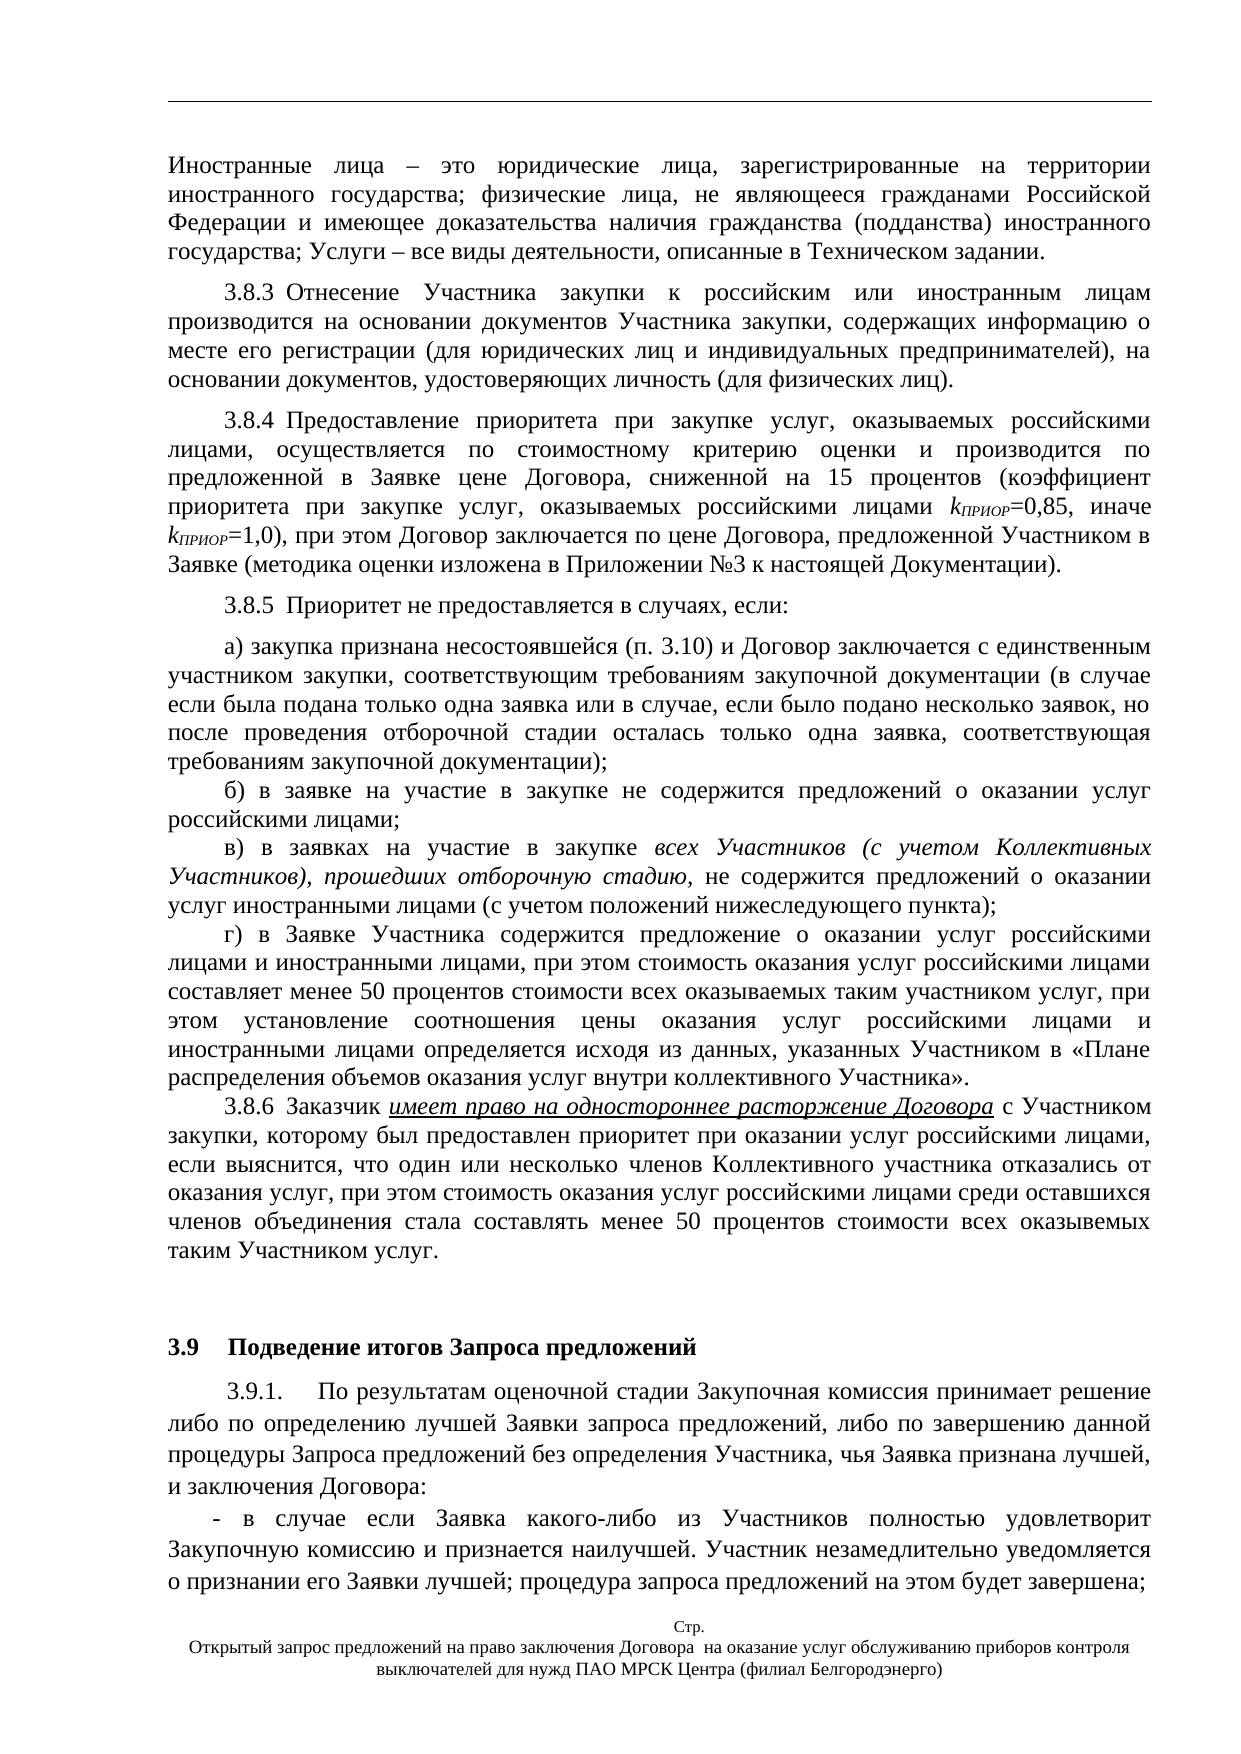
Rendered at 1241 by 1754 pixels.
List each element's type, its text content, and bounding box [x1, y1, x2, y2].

list Отнесение Участника закупки к российским или иностранным лицам производится на основании документов Участника закупки, содержащих информацию о месте его регистрации (для юридических лиц и индивидуальных предпринимателей), на основании документов, удостоверяющих личность (для физических лиц). [168, 277, 1152, 392]
subtitle Подведение итогов Запроса предложений [168, 1332, 1152, 1361]
list Предоставление приоритета при закупке услуг, оказываемых российскими лицами, осуществляется по стоимостному критерию оценки и производится по предложенной в Заявке цене Договора, сниженной на 15 процентов (коэффициент приоритета при закупке услуг, оказываемых российскими лицами kПРИОР=0,85, иначе kПРИОР=1,0), при этом Договор заключается по цене Договора, предложенной Участником в Заявке (методика оценки изложена в Приложении №3 к настоящей Документации). [168, 405, 1152, 577]
text г) в Заявке Участника содержится предложение о оказании услуг российскими лицами и иностранными лицами, при этом стоимость оказания услуг российскими лицами составляет менее 50 процентов стоимости всех оказываемых таким участником услуг, при этом установление соотношения цены оказания услуг российскими лицами и иностранными лицами определяется исходя из данных, указанных Участником в «Плане распределения объемов оказания услуг внутри коллективного Участника». [168, 919, 1152, 1091]
list По результатам оценочной стадии Закупочная комиссия принимает решение либо по определению лучшей Заявки запроса предложений, либо по завершению данной процедуры Запроса предложений без определения Участника, чья Заявка признана лучшей, и заключения Договора: [168, 1376, 1152, 1500]
list в случае если Заявка какого-либо из Участников полностью удовлетворит Закупочную комиссию и признается наилучшей. Участник незамедлительно уведомляется о признании его Заявки лучшей; процедура запроса предложений на этом будет завершена; [168, 1503, 1152, 1594]
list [168, 150, 1152, 265]
list Заказчик имеет право на одностороннее расторжение Договора с Участником закупки, которому был предоставлен приоритет при оказании услуг российскими лицами, если выяснится, что один или несколько членов Коллективного участника отказались от оказания услуг, при этом стоимость оказания услуг российскими лицами среди оставшихся членов объединения стала составлять менее 50 процентов стоимости всех оказывемых таким Участником услуг. [168, 1091, 1152, 1264]
text в) в заявках на участие в закупке всех Участников (с учетом Коллективных Участников), прошедших отборочную стадию, не содержится предложений о оказании услуг иностранными лицами (с учетом положений нижеследующего пункта); [168, 832, 1152, 919]
text б) в заявке на участие в закупке не содержится предложений о оказании услуг российскими лицами; [168, 775, 1152, 832]
list Приоритет не предоставляется в случаях, если: [168, 590, 1152, 619]
